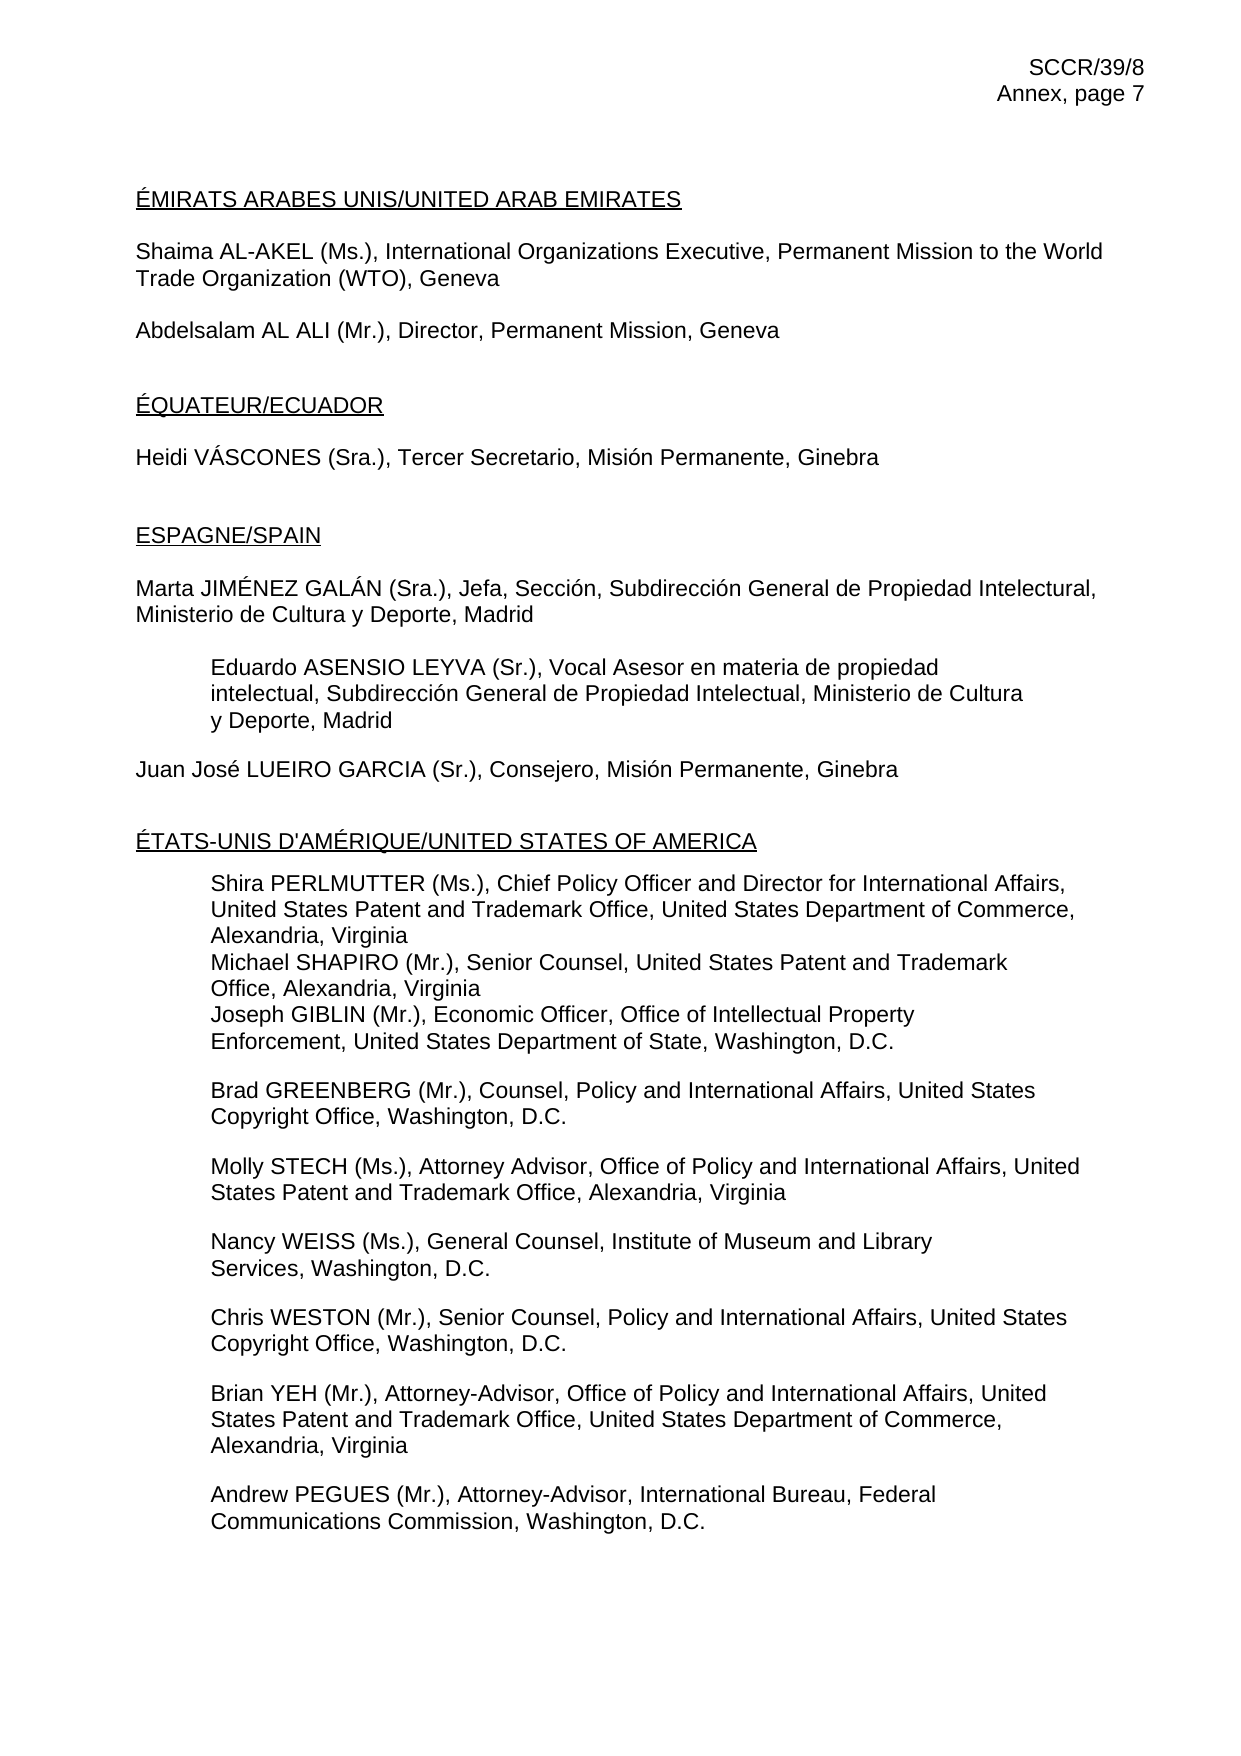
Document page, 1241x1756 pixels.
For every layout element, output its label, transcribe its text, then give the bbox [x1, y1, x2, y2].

text ÉMIRATS ARABES UNIS/UNITED ARAB EMIRATES [135, 186, 1144, 212]
text Michael SHAPIRO (Mr.), Senior Counsel, United States Patent and Trademark Office, Alexandria, Virginia [210, 949, 1019, 1001]
text Shaima AL-AKEL (Ms.), International Organizations Executive, Permanent Mission to the World Trade Organization (WTO), Geneva [135, 238, 1144, 291]
text Chris WESTON (Mr.), Senior Counsel, Policy and International Affairs, United States Copyright Office, Washington, D.C. [210, 1304, 1111, 1357]
text Molly STECH (Ms.), Attorney Advisor, Office of Policy and International Affairs, United States Patent and Trademark Office, Alexandria, Virginia [210, 1153, 1091, 1205]
text Brian YEH (Mr.), Attorney-Advisor, Office of Policy and International Affairs, United States Patent and Trademark Office, United States Department of Commerce, Alexandria, Virginia [210, 1379, 1074, 1458]
text Juan José LUEIRO GARCIA (Sr.), Consejero, Misión Permanente, Ginebra [135, 756, 1144, 782]
text ÉTATS-UNIS D'AMÉRIQUE/UNITED STATES OF AMERICA [135, 828, 1144, 854]
text Eduardo ASENSIO LEYVA (Sr.), Vocal Asesor en materia de propiedad intelectual, Subdirección General de Propiedad Intelectual, Ministerio de Cultura y Deporte, Madrid [210, 654, 1035, 733]
text Heidi VÁSCONES (Sra.), Tercer Secretario, Misión Permanente, Ginebra [135, 444, 1144, 471]
text Marta JIMÉNEZ GALÁN (Sra.), Jefa, Sección, Subdirección General de Propiedad Intelectural, Ministerio de Cultura y Deporte, Madrid [135, 575, 1144, 628]
text Nancy WEISS (Ms.), General Counsel, Institute of Museum and Library Services, Washington, D.C. [210, 1228, 972, 1281]
text Brad GREENBERG (Mr.), Counsel, Policy and International Affairs, United States Copyright Office, Washington, D.C. [210, 1077, 1079, 1130]
text Joseph GIBLIN (Mr.), Economic Officer, Office of Intellectual Property Enforcement, United States Department of State, Washington, D.C. [210, 1001, 996, 1054]
text Shira PERLMUTTER (Ms.), Chief Policy Officer and Director for International Affairs, United States Patent and Trademark Office, United States Department of Commerce, Alexandria, Virginia [210, 869, 1078, 949]
text ESPAGNE/SPAIN [135, 522, 1144, 548]
text ÉQUATEUR/ECUADOR [135, 392, 1144, 418]
text Andrew PEGUES (Mr.), Attorney-Advisor, International Bureau, Federal Communications Commission, Washington, D.C. [210, 1481, 1052, 1534]
text Abdelsalam AL ALI (Mr.), Director, Permanent Mission, Geneva [135, 317, 1144, 344]
